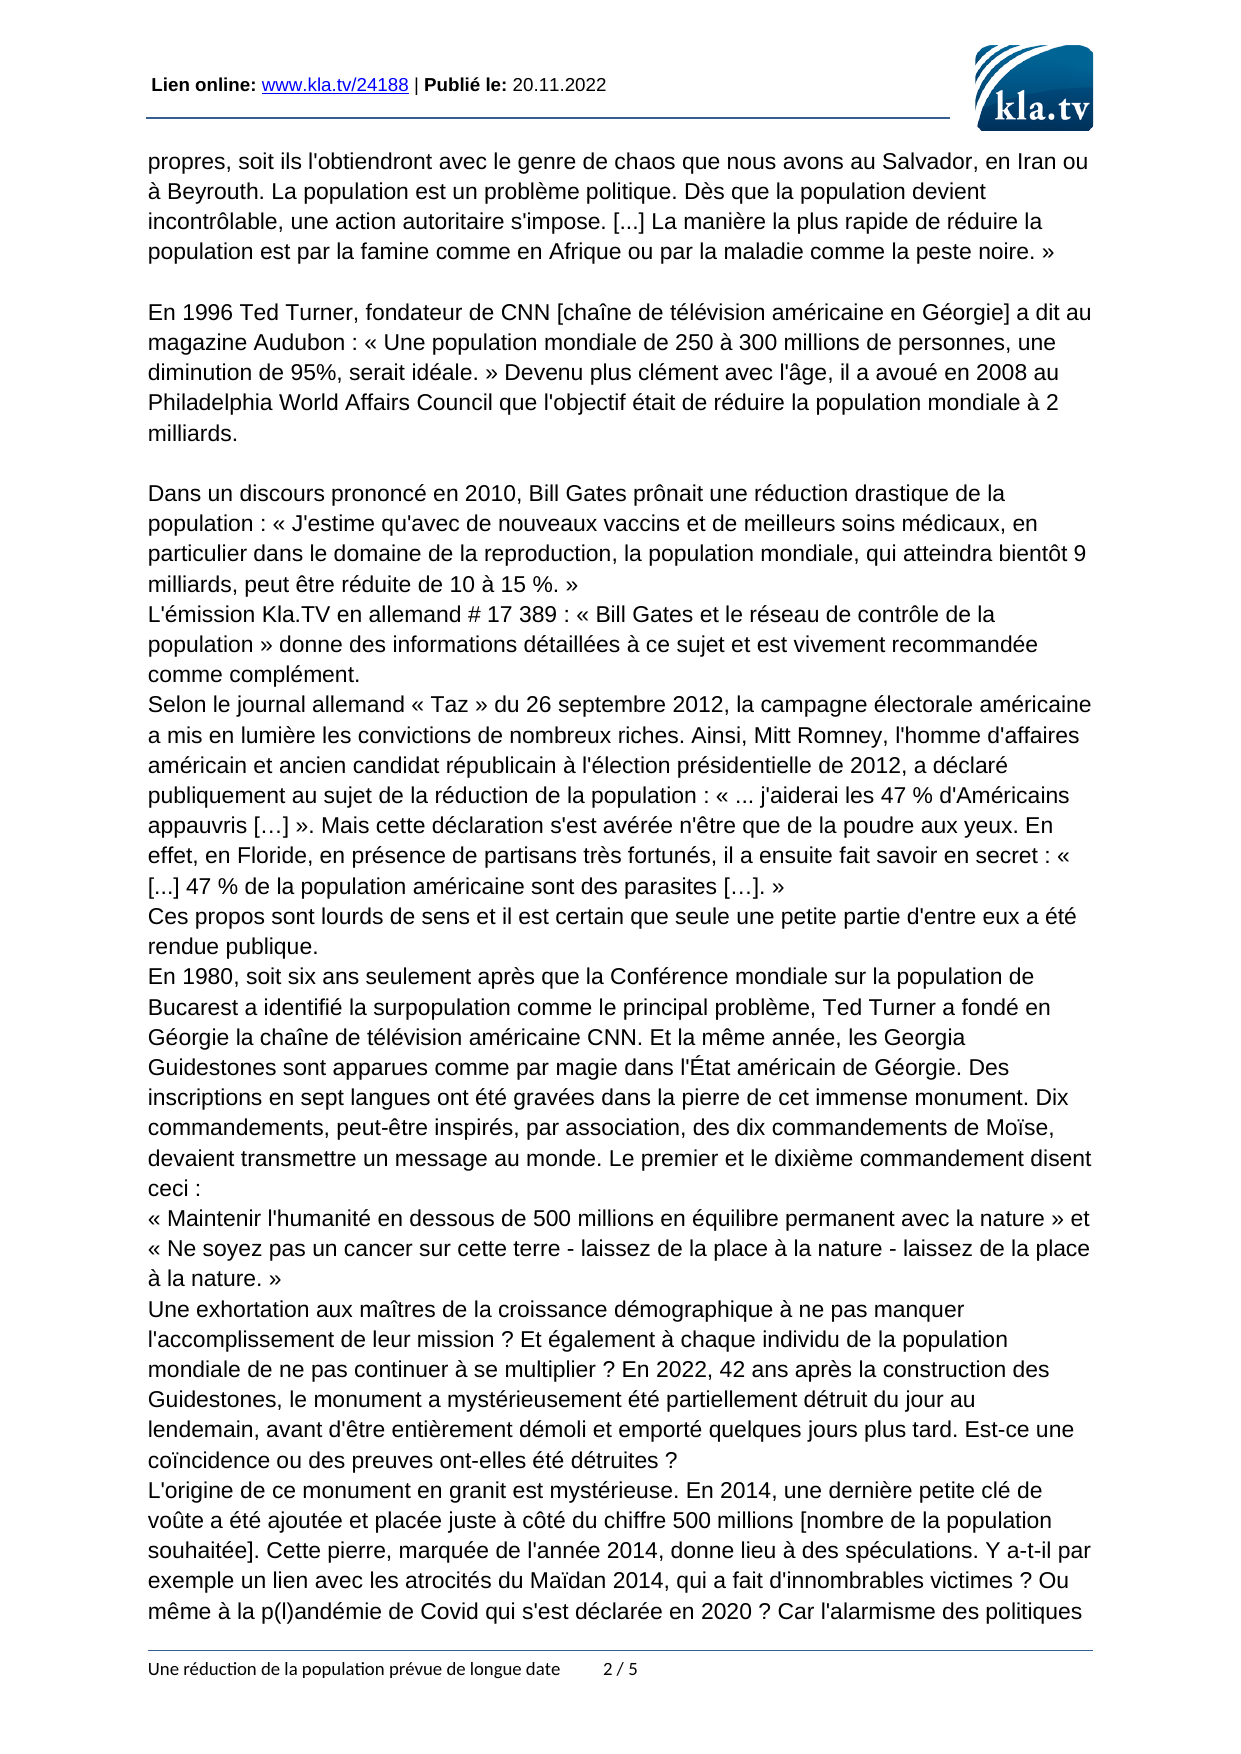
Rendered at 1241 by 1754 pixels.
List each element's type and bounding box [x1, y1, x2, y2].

text [148, 148, 1093, 1624]
